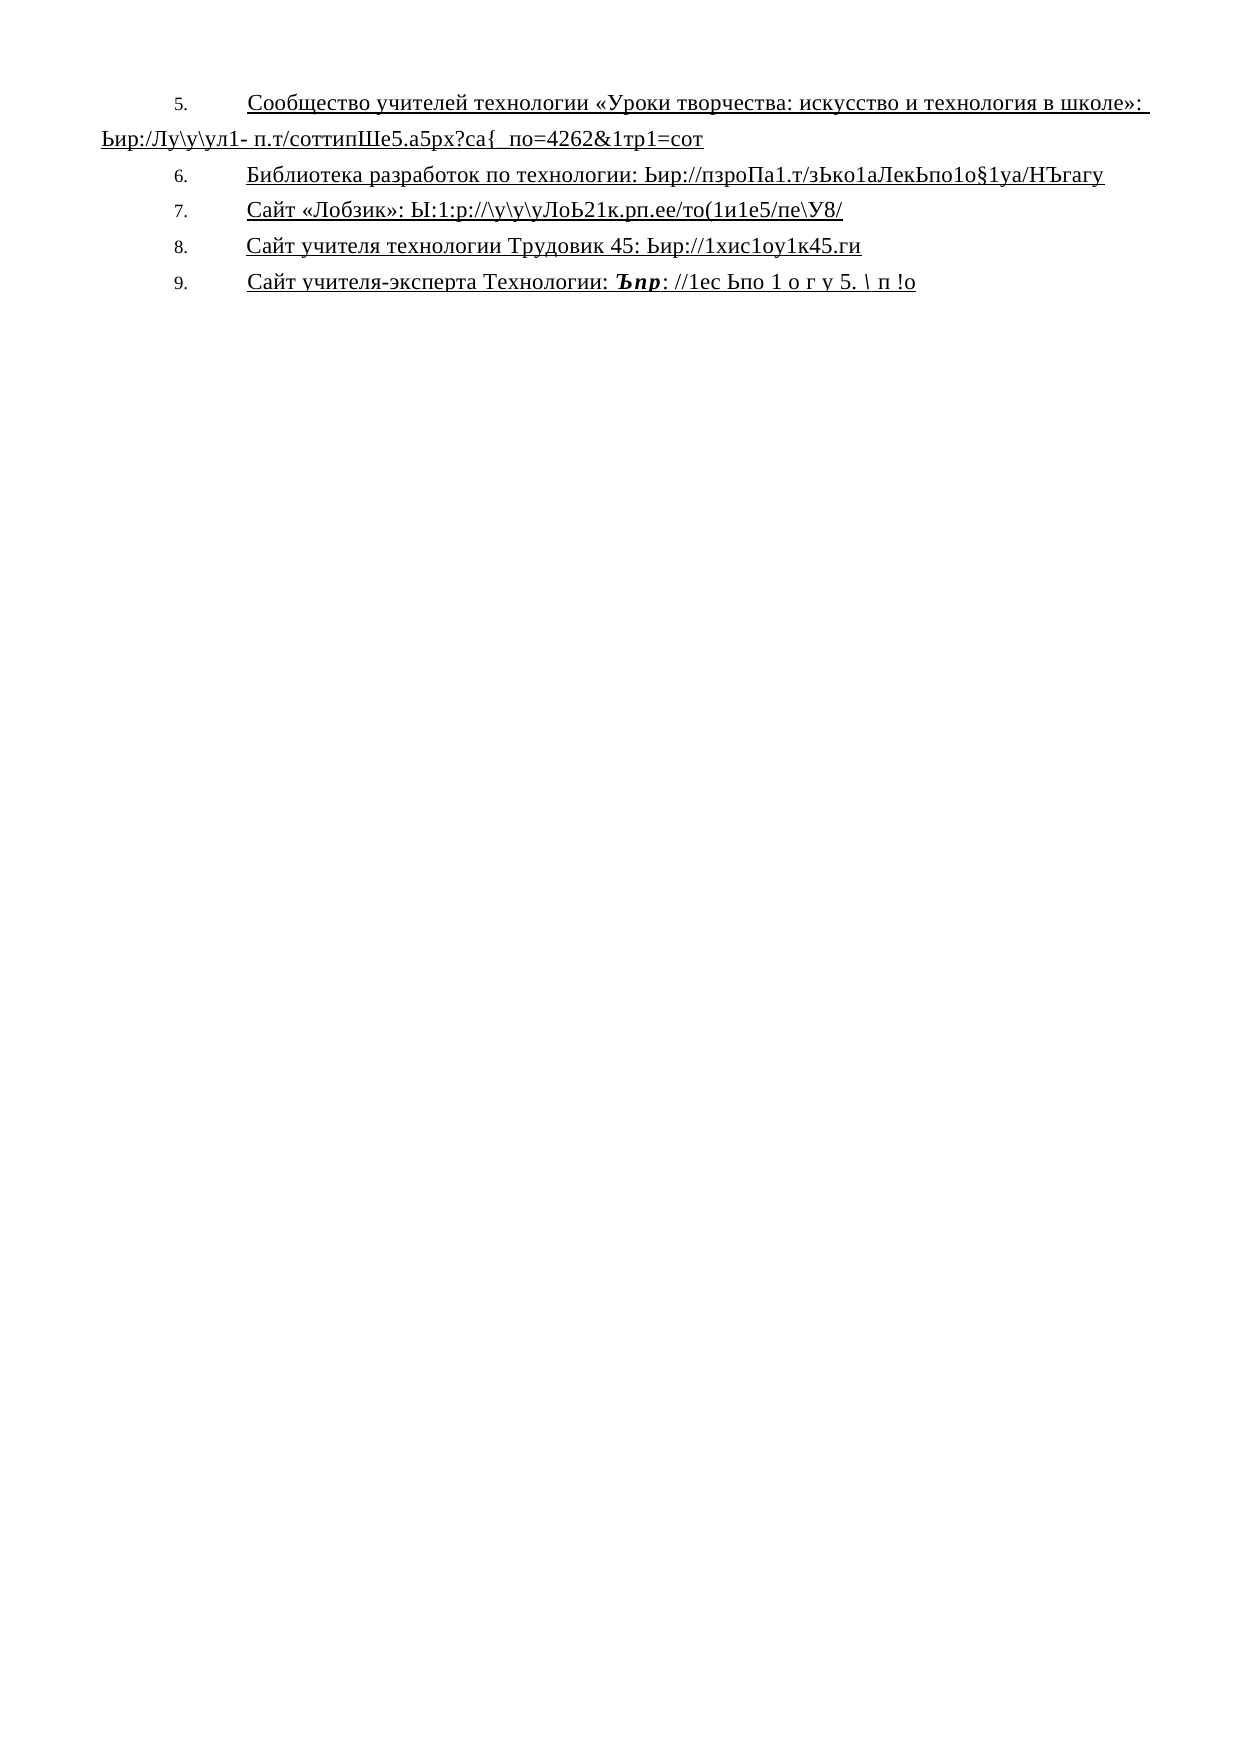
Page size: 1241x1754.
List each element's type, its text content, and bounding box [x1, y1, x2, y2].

list Сайт учителя технологии Трудовик 45: Ьир://1хис1оу1к45.ги [101, 225, 1180, 261]
list Библиотека разработок по технологии: Ьир://пзроПа1.т/зЬко1аЛекЬпо1о§1уа/НЪгагу [101, 154, 1180, 189]
list Сайт учителя-эксперта Технологии: Ъпр: //1ес Ьпо 1 о г у 5. \ п !о [101, 261, 1180, 291]
list Сайт «Лобзик»: Ы:1:р://\у\у\уЛоЬ21к.рп.ее/то(1и1е5/пе\У8/ [101, 189, 1180, 225]
list Сообщество учителей технологии «Уроки творчества: искусство и технология в школе»: Ьир:/Лу\у\ул1- п.т/соттипШе5.а5рх?са{_по=4262&1тр1=сот [101, 82, 1159, 154]
